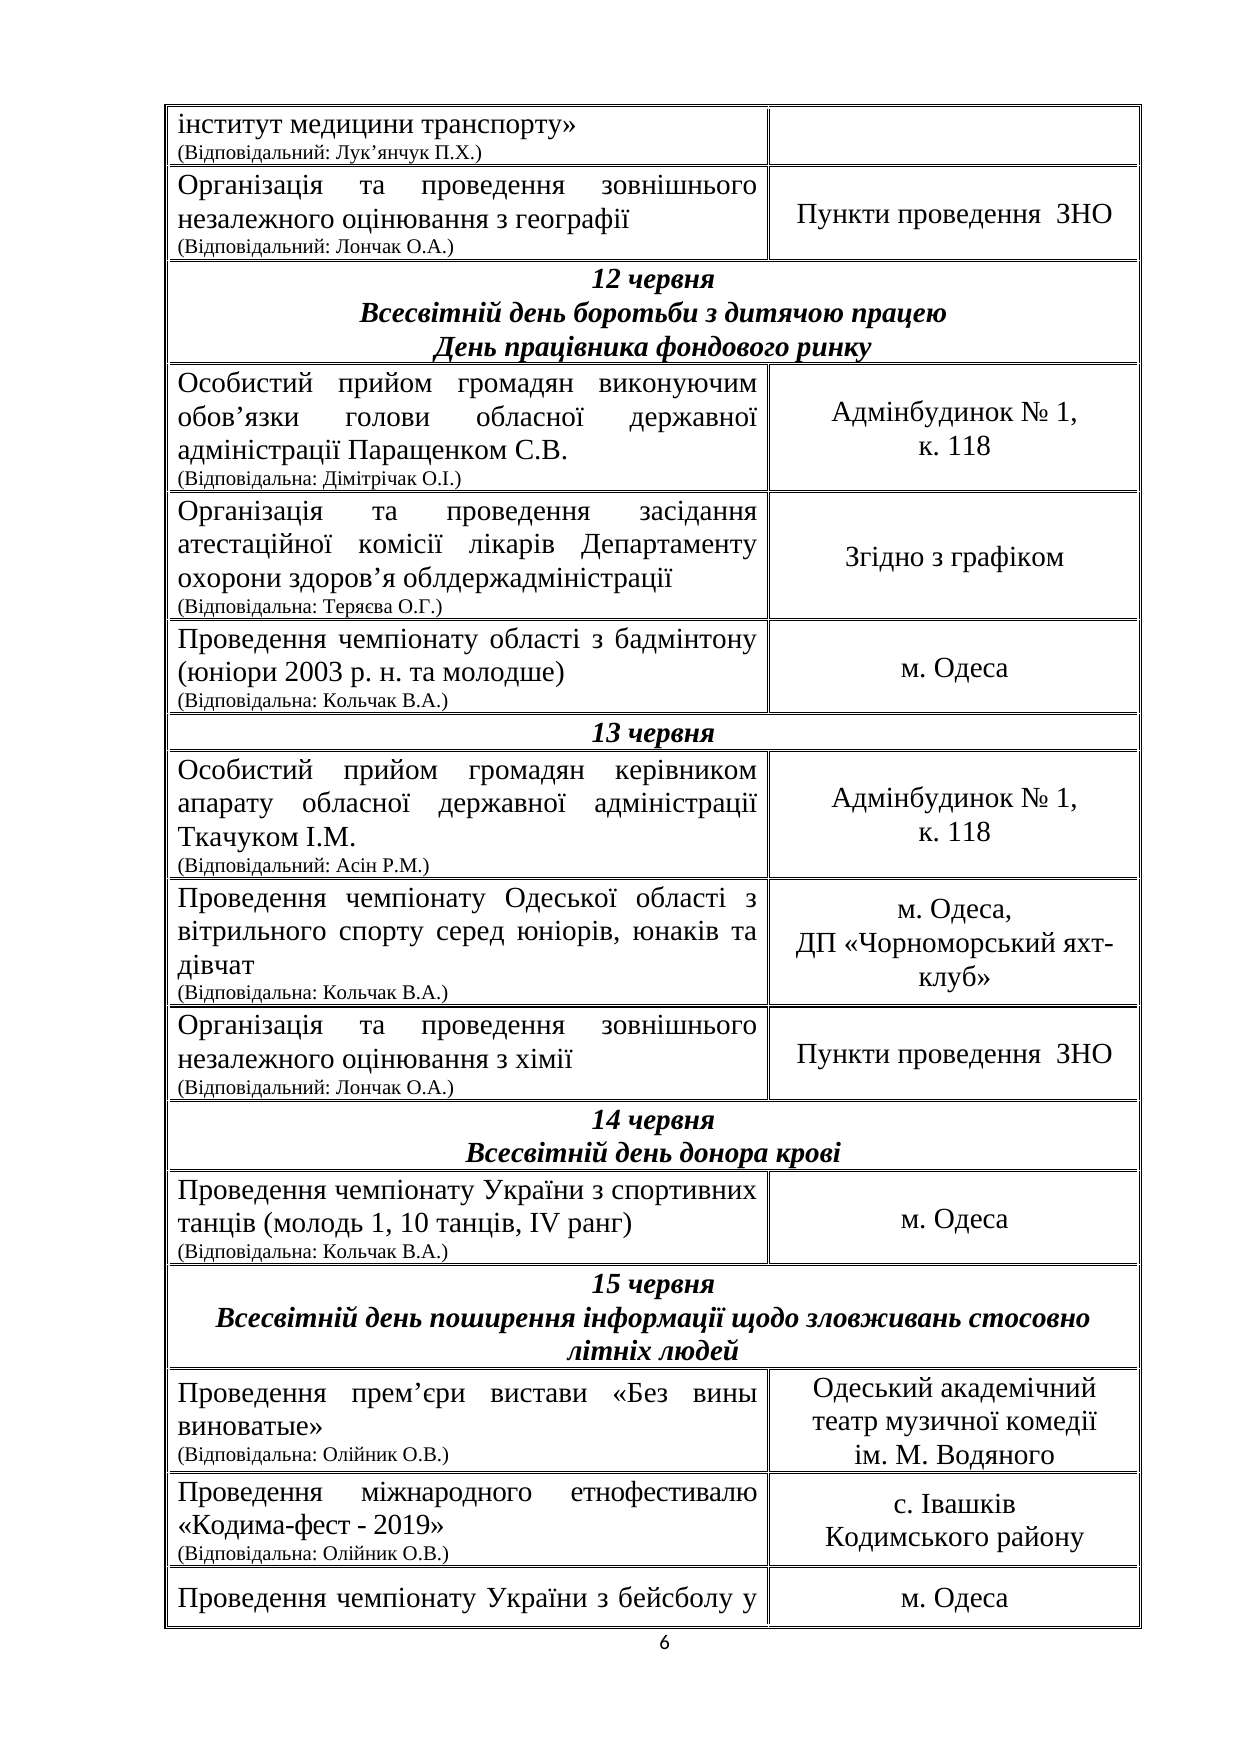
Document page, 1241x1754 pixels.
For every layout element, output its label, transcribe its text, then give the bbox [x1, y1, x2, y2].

table_cell Проведення чемпіонату області з бадмінтону (юніори 2003 р. н. та молодше) (Відповідальна: Кольчак В.А.) [166, 618, 769, 712]
table_cell Пункти проведення ЗНО [769, 1004, 1140, 1099]
table_cell Організація та проведення засідання атестаційної комісії лікарів Департаменту охорони здоров’я облдержадміністрації (Відповідальна: Теряєва О.Г.) [166, 490, 769, 618]
table_cell Організація та проведення зовнішнього незалежного оцінювання з географії (Відповідальний: Лончак О.А.) [166, 164, 769, 258]
table_cell Особистий прийом громадян керівником апарату обласної державної адміністрації Ткачуком І.М. (Відповідальний: Асін Р.М.) [168, 749, 767, 877]
table_cell Адмінбудинок № 1, к. 118 [769, 362, 1140, 490]
table_cell Згідно з графіком [769, 490, 1140, 618]
table_cell м. Одеса, ДП «Чорноморський яхт-клуб» [770, 877, 1139, 1004]
table_cell Одеський академічний театр музичної комедії ім. М. Водяного [770, 1367, 1139, 1471]
table_cell Проведення чемпіонату України з спортивних танців (молодь 1, 10 танців, IV ранг) (Відповідальна: Кольчак В.А.) [166, 1169, 769, 1263]
table_cell 14 червня Всесвітній день донора крові [168, 1099, 1139, 1169]
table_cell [769, 107, 1139, 164]
table_cell 12 червня Всесвітній день боротьби з дитячою працею День працівника фондового ринку [168, 259, 1139, 362]
table_cell м. Одеса [769, 618, 1140, 712]
table_cell с. Івашків Кодимського району [770, 1471, 1139, 1565]
table_cell Проведення чемпіонату Одеської області з вітрильного спорту серед юніорів, юнаків та дівчат (Відповідальна: Кольчак В.А.) [168, 877, 767, 1004]
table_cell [166, 1565, 769, 1626]
table_cell м. Одеса [769, 1565, 1140, 1626]
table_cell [168, 105, 769, 164]
table_cell Особистий прийом громадян виконуючим обов’язки голови обласної державної адміністрації Паращенком С.В. (Відповідальна: Дімітрічак О.І.) [166, 362, 769, 490]
table_cell 13 червня [166, 712, 1140, 749]
table_cell Пункти проведення ЗНО [769, 164, 1140, 258]
table_cell Адмінбудинок № 1, к. 118 [770, 749, 1139, 877]
table_cell Проведення міжнародного етнофестивалю «Кодима-фест - 2019» (Відповідальна: Олійник О.В.) [168, 1471, 767, 1565]
table_cell 15 червня Всесвітній день поширення інформації щодо зловживань стосовно літніх людей [166, 1263, 1140, 1367]
table_cell Організація та проведення зовнішнього незалежного оцінювання з хімії (Відповідальний: Лончак О.А.) [166, 1004, 769, 1099]
table_cell м. Одеса [769, 1169, 1140, 1263]
table_cell Проведення прем’єри вистави «Без вины виноватые» (Відповідальна: Олійник О.В.) [168, 1367, 767, 1471]
